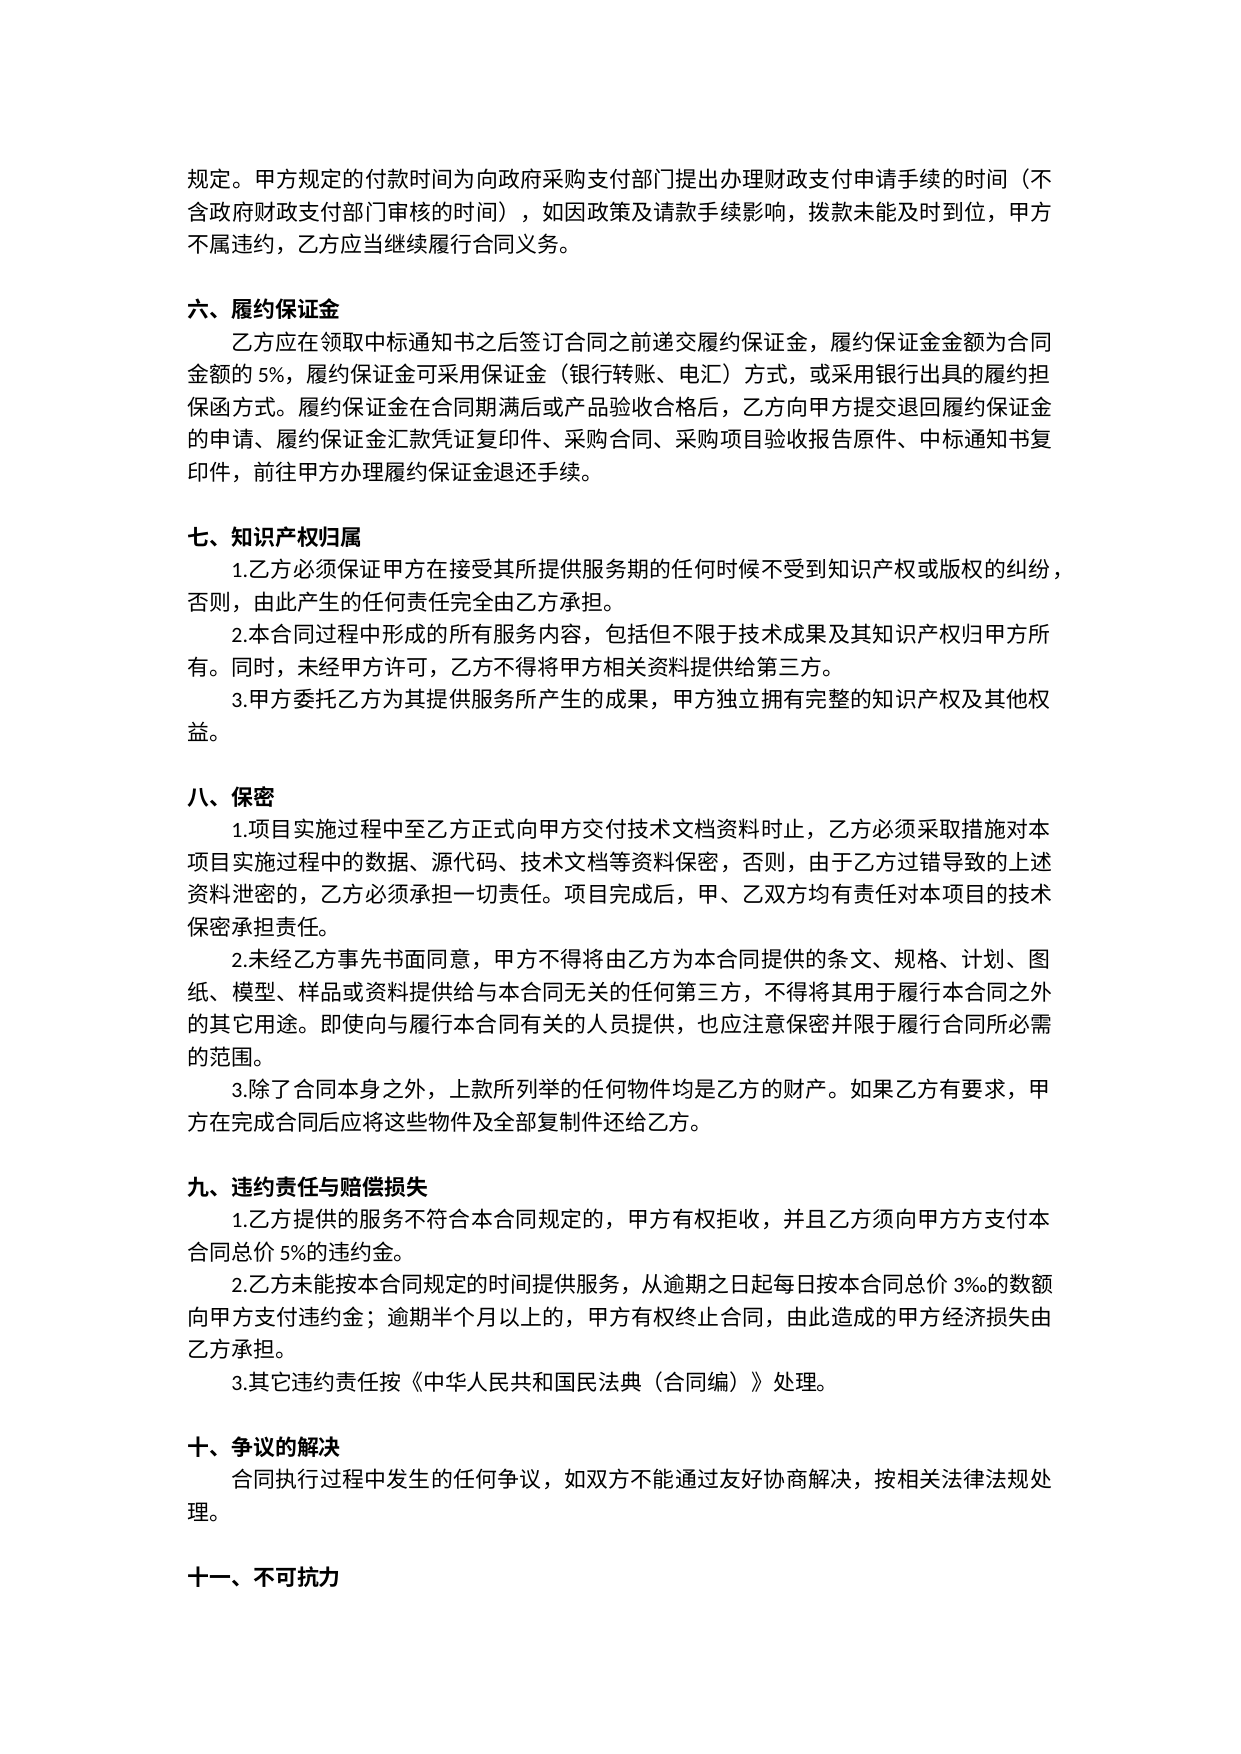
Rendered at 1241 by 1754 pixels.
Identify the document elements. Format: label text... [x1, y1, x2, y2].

text 3.其它违约责任按《中华人民共和国民法典（合同编）》处理。 [187, 1364, 1053, 1397]
text 乙方应在领取中标通知书之后签订合同之前递交履约保证金，履约保证金金额为合同金额的5%，履约保证金可采用保证金（银行转账、电汇）方式，或采用银行出具的履约担保函方式。履约保证金在合同期满后或产品验收合格后，乙方向甲方提交退回履约保证金的申请、履约保证金汇款凭证复印件、采购合同、采购项目验收报告原件、中标通知书复印件，前往甲方办理履约保证金退还手续。 [187, 324, 1053, 487]
text 十、争议的解决 [187, 1429, 1053, 1462]
text 2.本合同过程中形成的所有服务内容，包括但不限于技术成果及其知识产权归甲方所有。同时，未经甲方许可，乙方不得将甲方相关资料提供给第三方。 [187, 617, 1053, 682]
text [187, 162, 1053, 259]
text 合同执行过程中发生的任何争议，如双方不能通过友好协商解决，按相关法律法规处理。 [187, 1462, 1053, 1527]
text 十一、不可抗力 [187, 1559, 1053, 1592]
text 3.甲方委托乙方为其提供服务所产生的成果，甲方独立拥有完整的知识产权及其他权益。 [187, 682, 1053, 747]
text 1.项目实施过程中至乙方正式向甲方交付技术文档资料时止，乙方必须采取措施对本项目实施过程中的数据、源代码、技术文档等资料保密，否则，由于乙方过错导致的上述资料泄密的，乙方必须承担一切责任。项目完成后，甲、乙双方均有责任对本项目的技术保密承担责任。 [187, 812, 1053, 942]
text 六、履约保证金 [187, 292, 1053, 324]
text 1.乙方必须保证甲方在接受其所提供服务期的任何时候不受到知识产权或版权的纠纷，否则，由此产生的任何责任完全由乙方承担。 [187, 552, 1053, 617]
text 九、违约责任与赔偿损失 [187, 1169, 1053, 1202]
text 1.乙方提供的服务不符合本合同规定的，甲方有权拒收，并且乙方须向甲方方支付本合同总价5%的违约金。 [187, 1202, 1053, 1267]
text 2.乙方未能按本合同规定的时间提供服务，从逾期之日起每日按本合同总价3‰的数额向甲方支付违约金；逾期半个月以上的，甲方有权终止合同，由此造成的甲方经济损失由乙方承担。 [187, 1267, 1053, 1364]
text 七、知识产权归属 [187, 519, 1053, 552]
text 2.未经乙方事先书面同意，甲方不得将由乙方为本合同提供的条文、规格、计划、图纸、模型、样品或资料提供给与本合同无关的任何第三方，不得将其用于履行本合同之外的其它用途。即使向与履行本合同有关的人员提供，也应注意保密并限于履行合同所必需的范围。 [187, 942, 1053, 1072]
text 3.除了合同本身之外，上款所列举的任何物件均是乙方的财产。如果乙方有要求，甲方在完成合同后应将这些物件及全部复制件还给乙方。 [187, 1072, 1053, 1137]
text 八、保密 [187, 779, 1053, 812]
